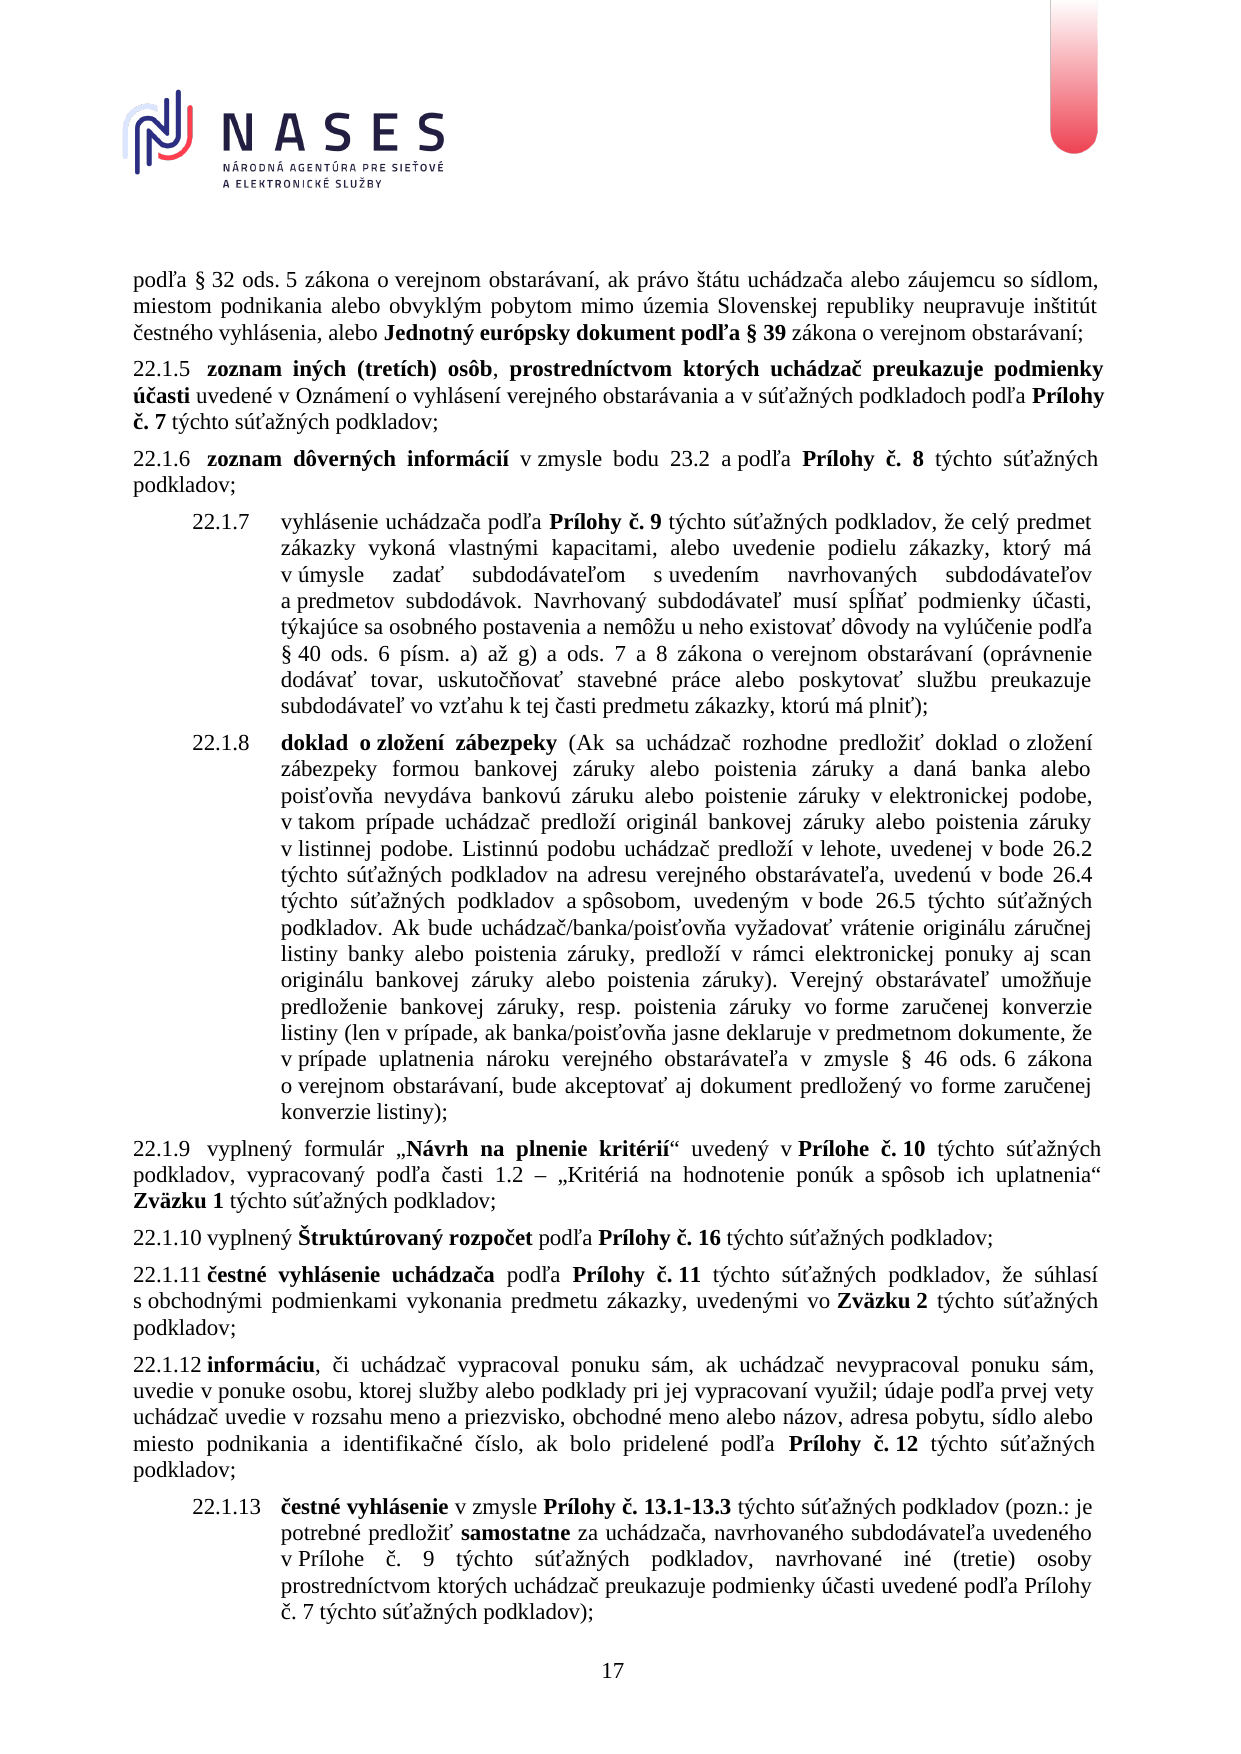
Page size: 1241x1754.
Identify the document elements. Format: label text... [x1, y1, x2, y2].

subtitle čestné vyhlásenie v zmysle Prílohy č. 13.1-13.3 týchto súťažných podkladov (pozn.: je potrebné predložiť samostatne za uchádzača, navrhovaného subdodávateľa uvedeného v Prílohe č. 9 týchto súťažných podkladov, navrhované iné (tretie) osoby prostredníctvom ktorých uchádzač preukazuje podmienky účasti uvedené podľa Prílohy č. 7 týchto súťažných podkladov); [192, 1493, 1092, 1624]
subtitle zoznam iných (tretích) osôb, prostredníctvom ktorých uchádzač preukazuje podmienky účasti uvedené v Oznámení o vyhlásení verejného obstarávania a v súťažných podkladoch podľa Prílohy č. 7 týchto súťažných podkladov; [133, 355, 1104, 434]
subtitle vyhlásenie uchádzača podľa Prílohy č. 9 týchto súťažných podkladov, že celý predmet zákazky vykoná vlastnými kapacitami, alebo uvedenie podielu zákazky, ktorý má v úmysle zadať subdodávateľom s uvedením navrhovaných subdodávateľov a predmetov subdodávok. Navrhovaný subdodávateľ musí spĺňať podmienky účasti, týkajúce sa osobného postavenia a nemôžu u neho existovať dôvody na vylúčenie podľa § 40 ods. 6 písm. a) až g) a ods. 7 a 8 zákona o verejnom obstarávaní (oprávnenie dodávať tovar, uskutočňovať stavebné práce alebo poskytovať službu preukazuje subdodávateľ vo vzťahu k tej časti predmetu zákazky, ktorú má plniť); [192, 508, 1092, 719]
subtitle zoznam dôverných informácií v zmysle bodu 23.2 a podľa Prílohy č. 8 týchto súťažných podkladov; [133, 445, 1098, 497]
subtitle doklad o zložení zábezpeky (Ak sa uchádzač rozhodne predložiť doklad o zložení zábezpeky formou bankovej záruky alebo poistenia záruky a daná banka alebo poisťovňa nevydáva bankovú záruku alebo poistenie záruky v elektronickej podobe, v takom prípade uchádzač predloží originál bankovej záruky alebo poistenia záruky v listinnej podobe. Listinnú podobu uchádzač predloží v lehote, uvedenej v bode 26.2 týchto súťažných podkladov na adresu verejného obstarávateľa, uvedenú v bode 26.4 týchto súťažných podkladov a spôsobom, uvedeným v bode 26.5 týchto súťažných podkladov. Ak bude uchádzač/banka/poisťovňa vyžadovať vrátenie originálu záručnej listiny banky alebo poistenia záruky, predloží v rámci elektronickej ponuky aj scan originálu bankovej záruky alebo poistenia záruky). Verejný obstarávateľ umožňuje predloženie bankovej záruky, resp. poistenia záruky vo forme zaručenej konverzie listiny (len v prípade, ak banka/poisťovňa jasne deklaruje v predmetnom dokumente, že v prípade uplatnenia nároku verejného obstarávateľa v zmysle § 46 ods. 6 zákona o verejnom obstarávaní, bude akceptovať aj dokument predložený vo forme zaručenej konverzie listiny); [192, 729, 1092, 1124]
picture [92, 23, 467, 254]
subtitle informáciu, či uchádzač vypracoval ponuku sám, ak uchádzač nevypracoval ponuku sám, uvedie v ponuke osobu, ktorej služby alebo podklady pri jej vypracovaní využil; údaje podľa prvej vety uchádzač uvedie v rozsahu meno a priezvisko, obchodné meno alebo názov, adresa pobytu, sídlo alebo miesto podnikania a identifikačné číslo, ak bolo pridelené podľa Prílohy č. 12 týchto súťažných podkladov; [133, 1351, 1095, 1482]
subtitle čestné vyhlásenie uchádzača podľa Prílohy č. 11 týchto súťažných podkladov, že súhlasí s obchodnými podmienkami vykonania predmetu zákazky, uvedenými vo Zväzku 2 týchto súťažných podkladov; [133, 1261, 1098, 1340]
subtitle vyplnený Štruktúrovaný rozpočet podľa Prílohy č. 16 týchto súťažných podkladov; [133, 1224, 1098, 1251]
subtitle vyplnený formulár „Návrh na plnenie kritérií“ uvedený v Prílohe č. 10 týchto súťažných podkladov, vypracovaný podľa časti 1.2 – „Kritériá na hodnotenie ponúk a spôsob ich uplatnenia“ Zväzku 1 týchto súťažných podkladov; [133, 1135, 1101, 1214]
picture [1037, 0, 1115, 157]
